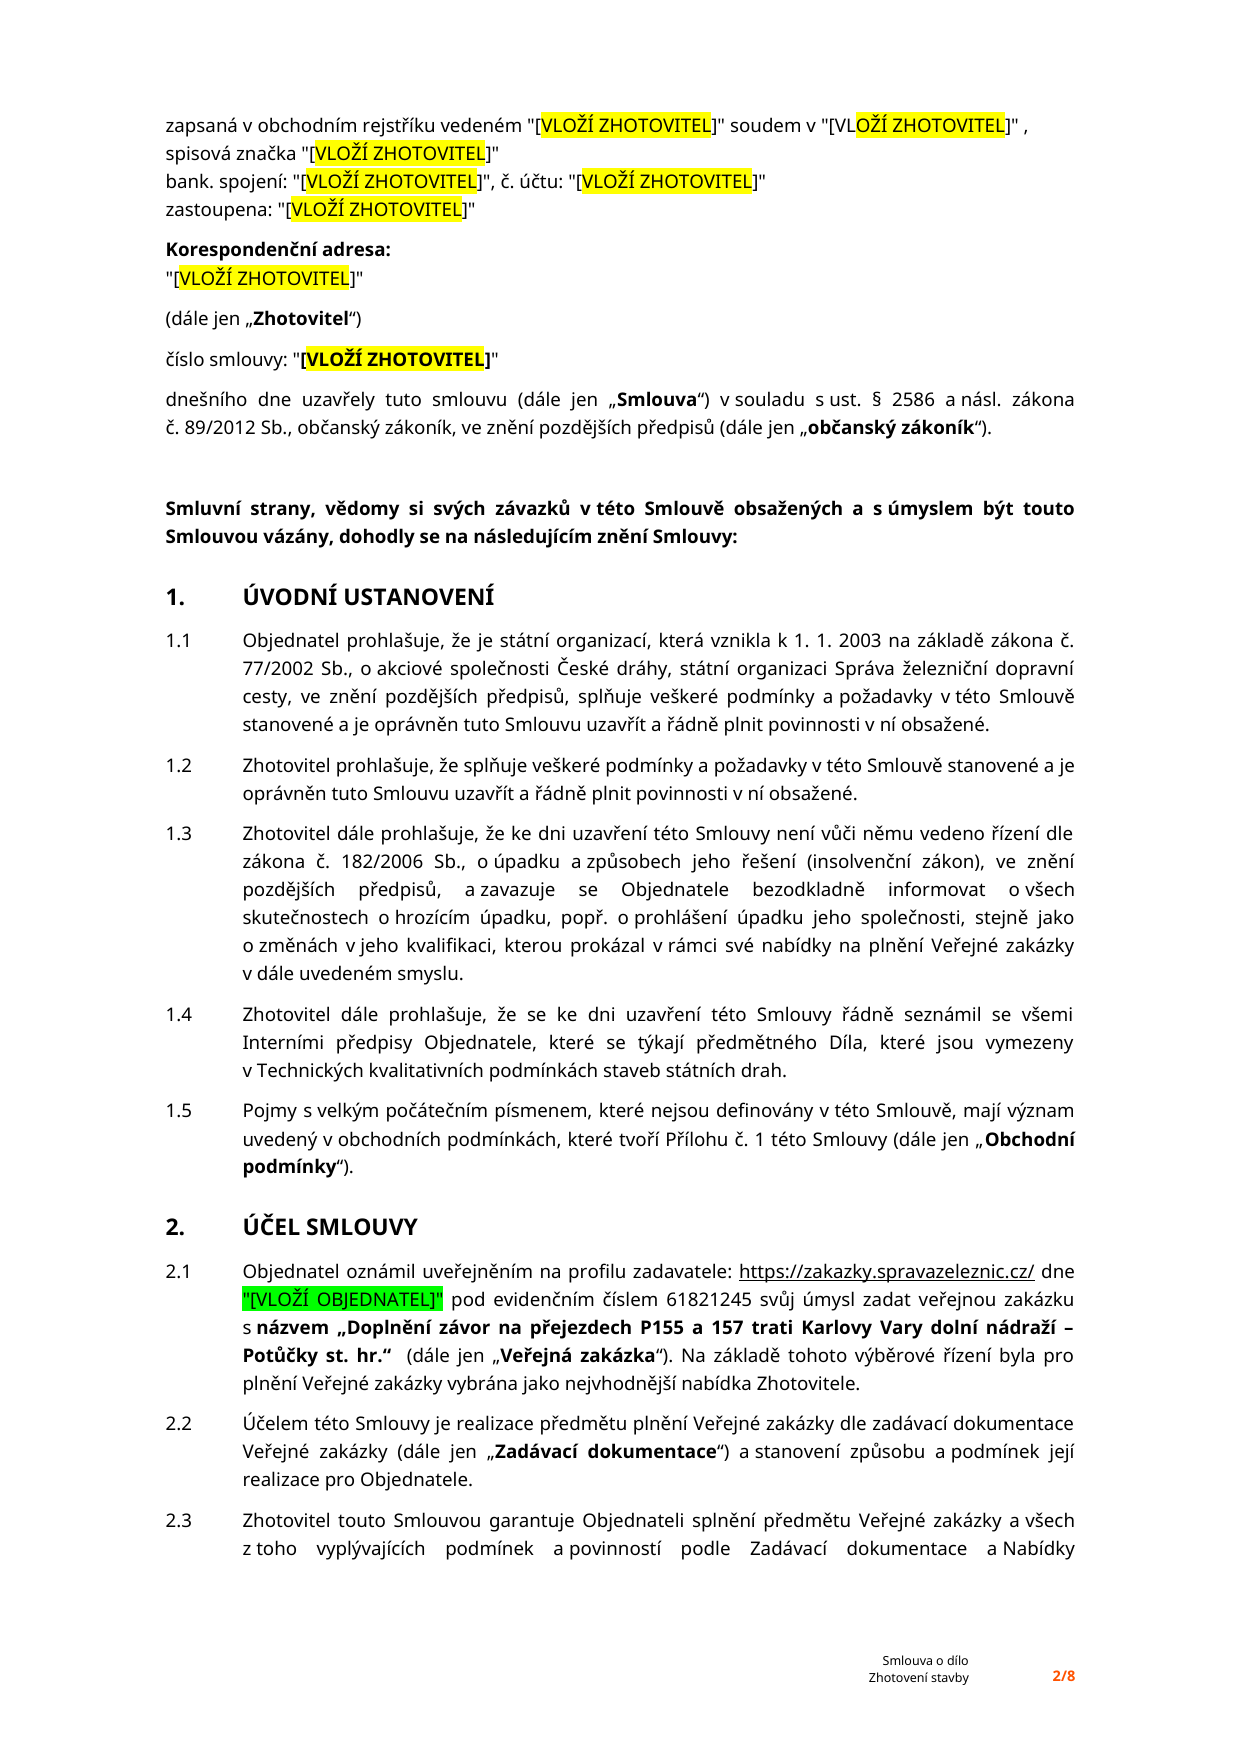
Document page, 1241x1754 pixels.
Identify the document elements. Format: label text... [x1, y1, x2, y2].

text Objednatel oznámil uveřejněním na profilu zadavatele: https://zakazky.spravazeleznic.cz/ dne "[VLOŽÍ OBJEDNATEL]" pod evidenčním číslem 61821245 svůj úmysl zadat veřejnou zakázku s názvem „Doplnění závor na přejezdech P155 a 157 trati Karlovy Vary dolní nádraží – Potůčky st. hr.“ (dále jen „Veřejná zakázka“). Na základě tohoto výběrové řízení byla pro plnění Veřejné zakázky vybrána jako nejvhodnější nabídka Zhotovitele. [165, 1258, 1075, 1396]
list ÚČEL SMLOUVY [165, 1211, 1075, 1242]
text zastoupena: "[VLOŽÍ ZHOTOVITEL]" [165, 196, 291, 222]
text bank. spojení: "[VLOŽÍ ZHOTOVITEL]", č. účtu: "[VLOŽÍ ZHOTOVITEL]" [752, 168, 1075, 194]
list ÚVODNÍ USTANOVENÍ [165, 581, 1075, 612]
list Pojmy s velkým počátečním písmenem, které nejsou definovány v této Smlouvě, mají význam uvedený v obchodních podmínkách, které tvoří Přílohu č. 1 této Smlouvy (dále jen „Obchodní podmínky“). [165, 1098, 1075, 1179]
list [165, 1507, 1075, 1561]
text zastoupena: "[VLOŽÍ ZHOTOVITEL]" [462, 196, 1075, 222]
list Zhotovitel dále prohlašuje, že se ke dni uzavření této Smlouvy řádně seznámil se všemi Interními předpisy Objednatele, které se týkají předmětného Díla, které jsou vymezeny v Technických kvalitativních podmínkách staveb státních drah. [165, 1001, 1075, 1083]
text zapsaná v obchodním rejstříku vedeném "[VLOŽÍ ZHOTOVITEL]" soudem v "[VLOŽÍ ZHOTOVITEL]" , [165, 112, 541, 138]
list Objednatel prohlašuje, že je státní organizací, která vznikla k 1. 1. 2003 na základě zákona č. 77/2002 Sb., o akciové společnosti České dráhy, státní organizaci Správa železniční dopravní cesty, ve znění pozdějších předpisů, splňuje veškeré podmínky a požadavky v této Smlouvě stanovené a je oprávněn tuto Smlouvu uzavřít a řádně plnit povinnosti v ní obsažené. [165, 627, 1075, 737]
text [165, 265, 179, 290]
text "[VLOŽÍ ZHOTOVITEL]" [349, 265, 1075, 290]
list Zhotovitel prohlašuje, že splňuje veškeré podmínky a požadavky v této Smlouvě stanovené a je oprávněn tuto Smlouvu uzavřít a řádně plnit povinnosti v ní obsažené. [165, 752, 1075, 806]
text Korespondenční adresa: [165, 237, 1075, 262]
text číslo smlouvy: "[VLOŽÍ ZHOTOVITEL]" [484, 346, 1075, 371]
text Účelem této Smlouvy je realizace předmětu plnění Veřejné zakázky dle zadávací dokumentace Veřejné zakázky (dále jen „Zadávací dokumentace“) a stanovení způsobu a podmínek její realizace pro Objednatele. [165, 1411, 1075, 1492]
list Zhotovitel dále prohlašuje, že ke dni uzavření této Smlouvy není vůči němu vedeno řízení dle zákona č. 182/2006 Sb., o úpadku a způsobech jeho řešení (insolvenční zákon), ve znění pozdějších předpisů, a zavazuje se Objednatele bezodkladně informovat o všech skutečnostech o hrozícím úpadku, popř. o prohlášení úpadku jeho společnosti, stejně jako o změnách v jeho kvalifikaci, kterou prokázal v rámci své nabídky na plnění Veřejné zakázky v dále uvedeném smyslu. [165, 821, 1075, 986]
text číslo smlouvy: "[VLOŽÍ ZHOTOVITEL]" [165, 346, 306, 371]
text spisová značka "[VLOŽÍ ZHOTOVITEL]" [165, 140, 315, 166]
text spisová značka "[VLOŽÍ ZHOTOVITEL]" [485, 140, 1075, 166]
text dnešního dne uzavřely tuto smlouvu (dále jen „Smlouva“) v souladu s ust. § 2586 a násl. zákona č. 89/2012 Sb., občanský zákoník, ve znění pozdějších předpisů (dále jen „občanský zákoník“). [165, 386, 1075, 440]
text (dále jen „Zhotovitel“) [165, 305, 1075, 331]
text Smluvní strany, vědomy si svých závazků v této Smlouvě obsažených a s úmyslem být touto Smlouvou vázány, dohodly se na následujícím znění Smlouvy: [165, 495, 1075, 549]
